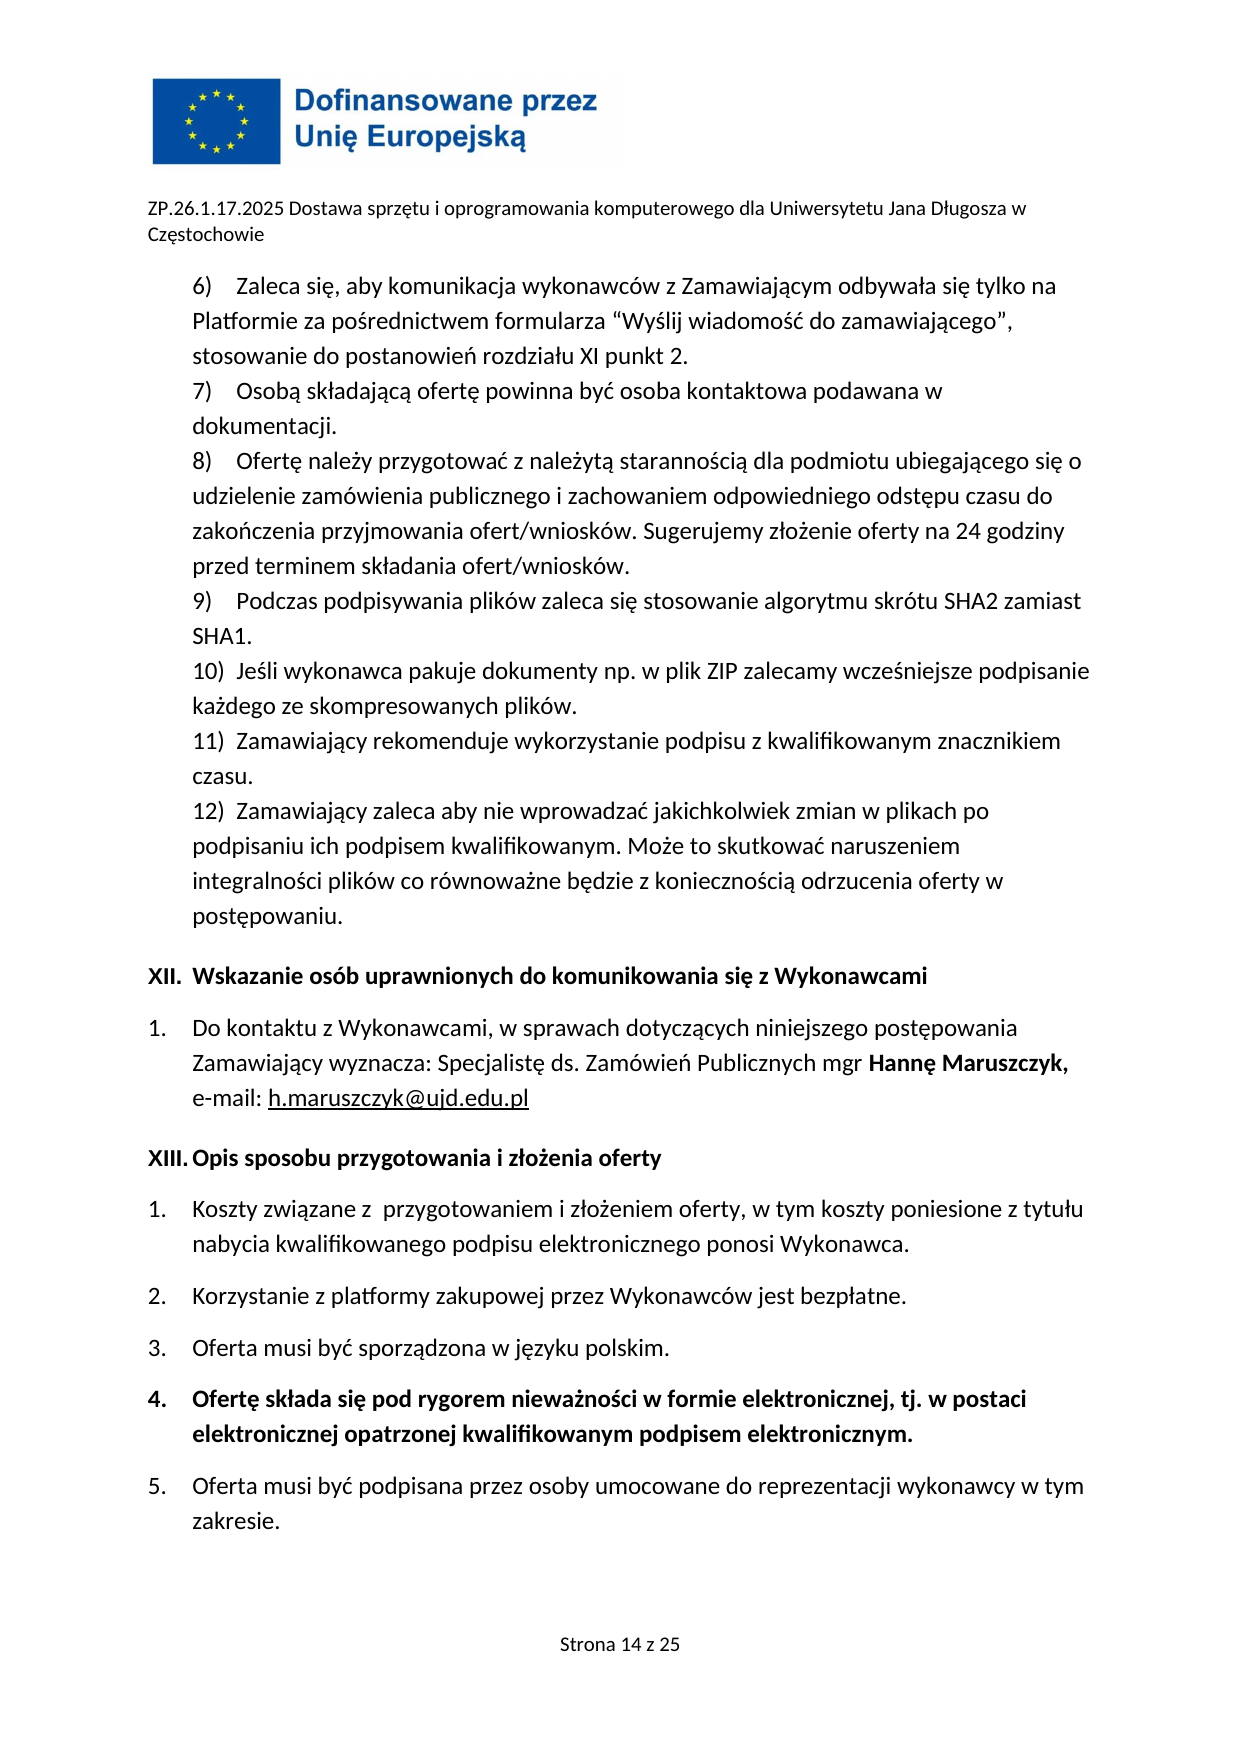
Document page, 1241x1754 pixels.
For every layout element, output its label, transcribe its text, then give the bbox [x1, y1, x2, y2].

list Ofertę składa się pod rygorem nieważności w formie elektronicznej, tj. w postaci elektronicznej opatrzonej kwalifikowanym podpisem elektronicznym. [148, 1384, 1093, 1449]
list Zaleca się, aby komunikacja wykonawców z Zamawiającym odbywała się tylko na Platformie za pośrednictwem formularza “Wyślij wiadomość do zamawiającego”, stosowanie do postanowień rozdziału XI punkt 2. [192, 270, 1093, 371]
list Osobą składającą ofertę powinna być osoba kontaktowa podawana w dokumentacji. [192, 375, 1093, 441]
picture [147, 73, 623, 170]
list Zamawiający zaleca aby nie wprowadzać jakichkolwiek zmian w plikach po podpisaniu ich podpisem kwalifikowanym. Może to skutkować naruszeniem integralności plików co równoważne będzie z koniecznością odrzucenia oferty w postępowaniu. [192, 795, 1093, 931]
subtitle Wskazanie osób uprawnionych do komunikowania się z Wykonawcami [148, 960, 1093, 991]
list Koszty związane z przygotowaniem i złożeniem oferty, w tym koszty poniesione z tytułu nabycia kwalifikowanego podpisu elektronicznego ponosi Wykonawca. [148, 1194, 1093, 1259]
list Ofertę należy przygotować z należytą starannością dla podmiotu ubiegającego się o udzielenie zamówienia publicznego i zachowaniem odpowiedniego odstępu czasu do zakończenia przyjmowania ofert/wniosków. Sugerujemy złożenie oferty na 24 godziny przed terminem składania ofert/wniosków. [192, 445, 1093, 581]
list Oferta musi być sporządzona w języku polskim. [148, 1332, 1093, 1362]
list Podczas podpisywania plików zaleca się stosowanie algorytmu skrótu SHA2 zamiast SHA1. [192, 585, 1093, 651]
list Do kontaktu z Wykonawcami, w sprawach dotyczących niniejszego postępowania Zamawiający wyznacza: Specjalistę ds. Zamówień Publicznych mgr Hannę Maruszczyk, e-mail: h.maruszczyk@ujd.edu.pl [148, 1012, 1093, 1112]
subtitle Opis sposobu przygotowania i złożenia oferty [148, 1142, 1093, 1172]
list Zamawiający rekomenduje wykorzystanie podpisu z kwalifikowanym znacznikiem czasu. [192, 725, 1093, 791]
list Jeśli wykonawca pakuje dokumenty np. w plik ZIP zalecamy wcześniejsze podpisanie każdego ze skompresowanych plików. [192, 655, 1093, 721]
list Oferta musi być podpisana przez osoby umocowane do reprezentacji wykonawcy w tym zakresie. [148, 1470, 1093, 1536]
list Korzystanie z platformy zakupowej przez Wykonawców jest bezpłatne. [148, 1280, 1093, 1311]
